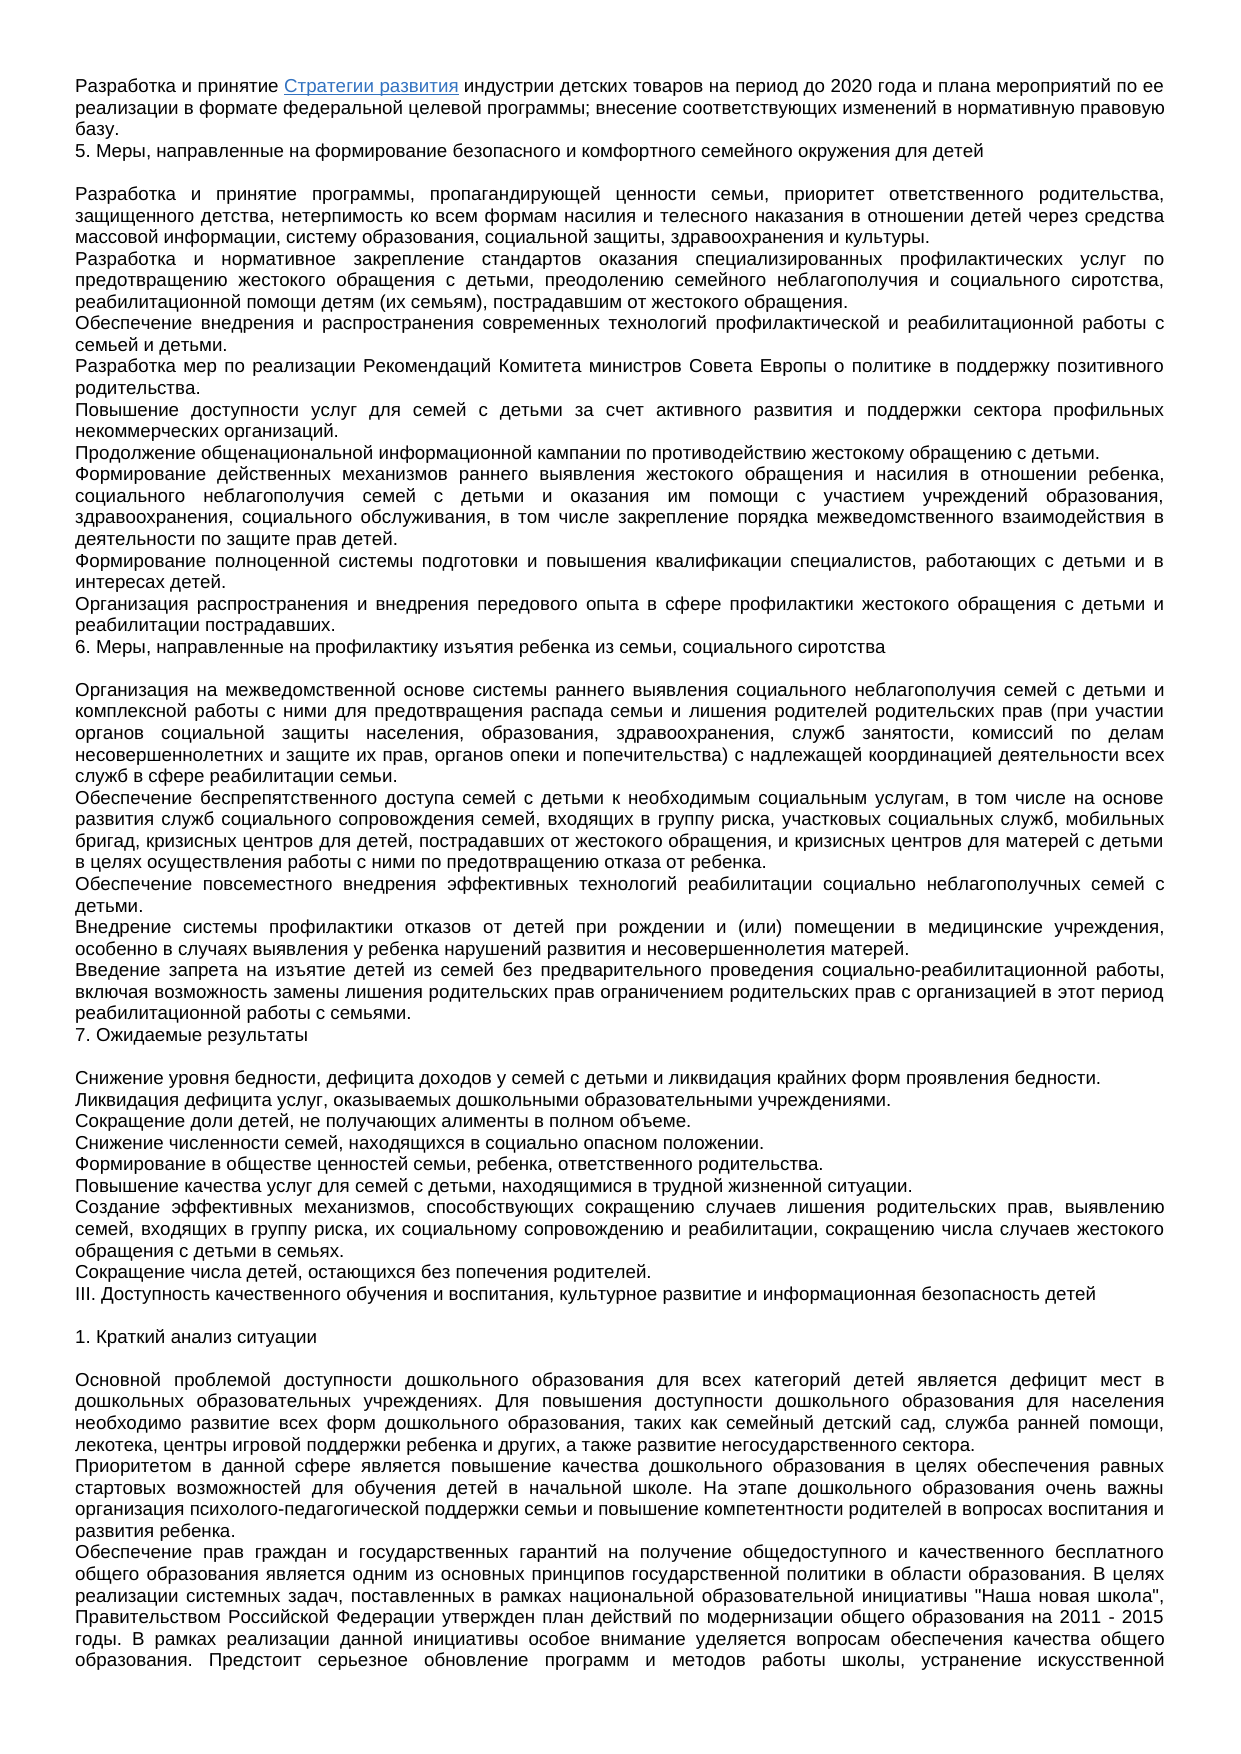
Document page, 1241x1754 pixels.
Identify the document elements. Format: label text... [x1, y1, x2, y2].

text Формирование в обществе ценностей семьи, ребенка, ответственного родительства. [75, 1153, 1165, 1175]
text Разработка и принятие Стратегии развития индустрии детских товаров на период до 2020 года и плана мероприятий по ее реализации в формате федеральной целевой программы; внесение соответствующих изменений в нормативную правовую базу. [75, 75, 1165, 140]
text Формирование полноценной системы подготовки и повышения квалификации специалистов, работающих с детьми и в интересах детей. [75, 549, 1165, 592]
text III. Доступность качественного обучения и воспитания, культурное развитие и информационная безопасность детей [75, 1282, 1165, 1304]
text Обеспечение беспрепятственного доступа семей с детьми к необходимым социальным услугам, в том числе на основе развития служб социального сопровождения семей, входящих в группу риска, участковых социальных служб, мобильных бригад, кризисных центров для детей, пострадавших от жестокого обращения, и кризисных центров для матерей с детьми в целях осуществления работы с ними по предотвращению отказа от ребенка. [75, 787, 1165, 873]
text 7. Ожидаемые результаты [75, 1024, 1165, 1045]
text Продолжение общенациональной информационной кампании по противодействию жестокому обращению с детьми. [75, 442, 1165, 463]
text Сокращение числа детей, остающихся без попечения родителей. [75, 1261, 1165, 1282]
text Разработка и принятие программы, пропагандирующей ценности семьи, приоритет ответственного родительства, защищенного детства, нетерпимость ко всем формам насилия и телесного наказания в отношении детей через средства массовой информации, систему образования, социальной защиты, здравоохранения и культуры. [75, 183, 1165, 247]
text Приоритетом в данной сфере является повышение качества дошкольного образования в целях обеспечения равных стартовых возможностей для обучения детей в начальной школе. На этапе дошкольного образования очень важны организация психолого-педагогической поддержки семьи и повышение компетентности родителей в вопросах воспитания и развития ребенка. [75, 1455, 1165, 1541]
text Введение запрета на изъятие детей из семей без предварительного проведения социально-реабилитационной работы, включая возможность замены лишения родительских прав ограничением родительских прав с организацией в этот период реабилитационной работы с семьями. [75, 959, 1165, 1024]
text Снижение численности семей, находящихся в социально опасном положении. [75, 1132, 1165, 1153]
text Основной проблемой доступности дошкольного образования для всех категорий детей является дефицит мест в дошкольных образовательных учреждениях. Для повышения доступности дошкольного образования для населения необходимо развитие всех форм дошкольного образования, таких как семейный детский сад, служба ранней помощи, лекотека, центры игровой поддержки ребенка и других, а также развитие негосударственного сектора. [75, 1369, 1165, 1455]
text 1. Краткий анализ ситуации [75, 1326, 1165, 1347]
text Снижение уровня бедности, дефицита доходов у семей с детьми и ликвидация крайних форм проявления бедности. [75, 1067, 1165, 1088]
text Создание эффективных механизмов, способствующих сокращению случаев лишения родительских прав, выявлению семей, входящих в группу риска, их социальному сопровождению и реабилитации, сокращению числа случаев жестокого обращения с детьми в семьях. [75, 1196, 1165, 1261]
text Разработка мер по реализации Рекомендаций Комитета министров Совета Европы о политике в поддержку позитивного родительства. [75, 355, 1165, 398]
text Ликвидация дефицита услуг, оказываемых дошкольными образовательными учреждениями. [75, 1088, 1165, 1110]
text Обеспечение внедрения и распространения современных технологий профилактической и реабилитационной работы с семьей и детьми. [75, 312, 1165, 355]
text Повышение качества услуг для семей с детьми, находящимися в трудной жизненной ситуации. [75, 1175, 1165, 1196]
text 5. Меры, направленные на формирование безопасного и комфортного семейного окружения для детей [75, 140, 1165, 161]
text Организация распространения и внедрения передового опыта в сфере профилактики жестокого обращения с детьми и реабилитации пострадавших. [75, 592, 1165, 636]
text Внедрение системы профилактики отказов от детей при рождении и (или) помещении в медицинские учреждения, особенно в случаях выявления у ребенка нарушений развития и несовершеннолетия матерей. [75, 916, 1165, 959]
text Разработка и нормативное закрепление стандартов оказания специализированных профилактических услуг по предотвращению жестокого обращения с детьми, преодолению семейного неблагополучия и социального сиротства, реабилитационной помощи детям (их семьям), пострадавшим от жестокого обращения. [75, 247, 1165, 312]
text Повышение доступности услуг для семей с детьми за счет активного развития и поддержки сектора профильных некоммерческих организаций. [75, 398, 1165, 442]
text Сокращение доли детей, не получающих алименты в полном объеме. [75, 1110, 1165, 1132]
text Обеспечение повсеместного внедрения эффективных технологий реабилитации социально неблагополучных семей с детьми. [75, 873, 1165, 916]
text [75, 1541, 1165, 1671]
text Формирование действенных механизмов раннего выявления жестокого обращения и насилия в отношении ребенка, социального неблагополучия семей с детьми и оказания им помощи с участием учреждений образования, здравоохранения, социального обслуживания, в том числе закрепление порядка межведомственного взаимодействия в деятельности по защите прав детей. [75, 463, 1165, 549]
text Организация на межведомственной основе системы раннего выявления социального неблагополучия семей с детьми и комплексной работы с ними для предотвращения распада семьи и лишения родителей родительских прав (при участии органов социальной защиты населения, образования, здравоохранения, служб занятости, комиссий по делам несовершеннолетних и защите их прав, органов опеки и попечительства) с надлежащей координацией деятельности всех служб в сфере реабилитации семьи. [75, 679, 1165, 787]
text 6. Меры, направленные на профилактику изъятия ребенка из семьи, социального сиротства [75, 636, 1165, 657]
